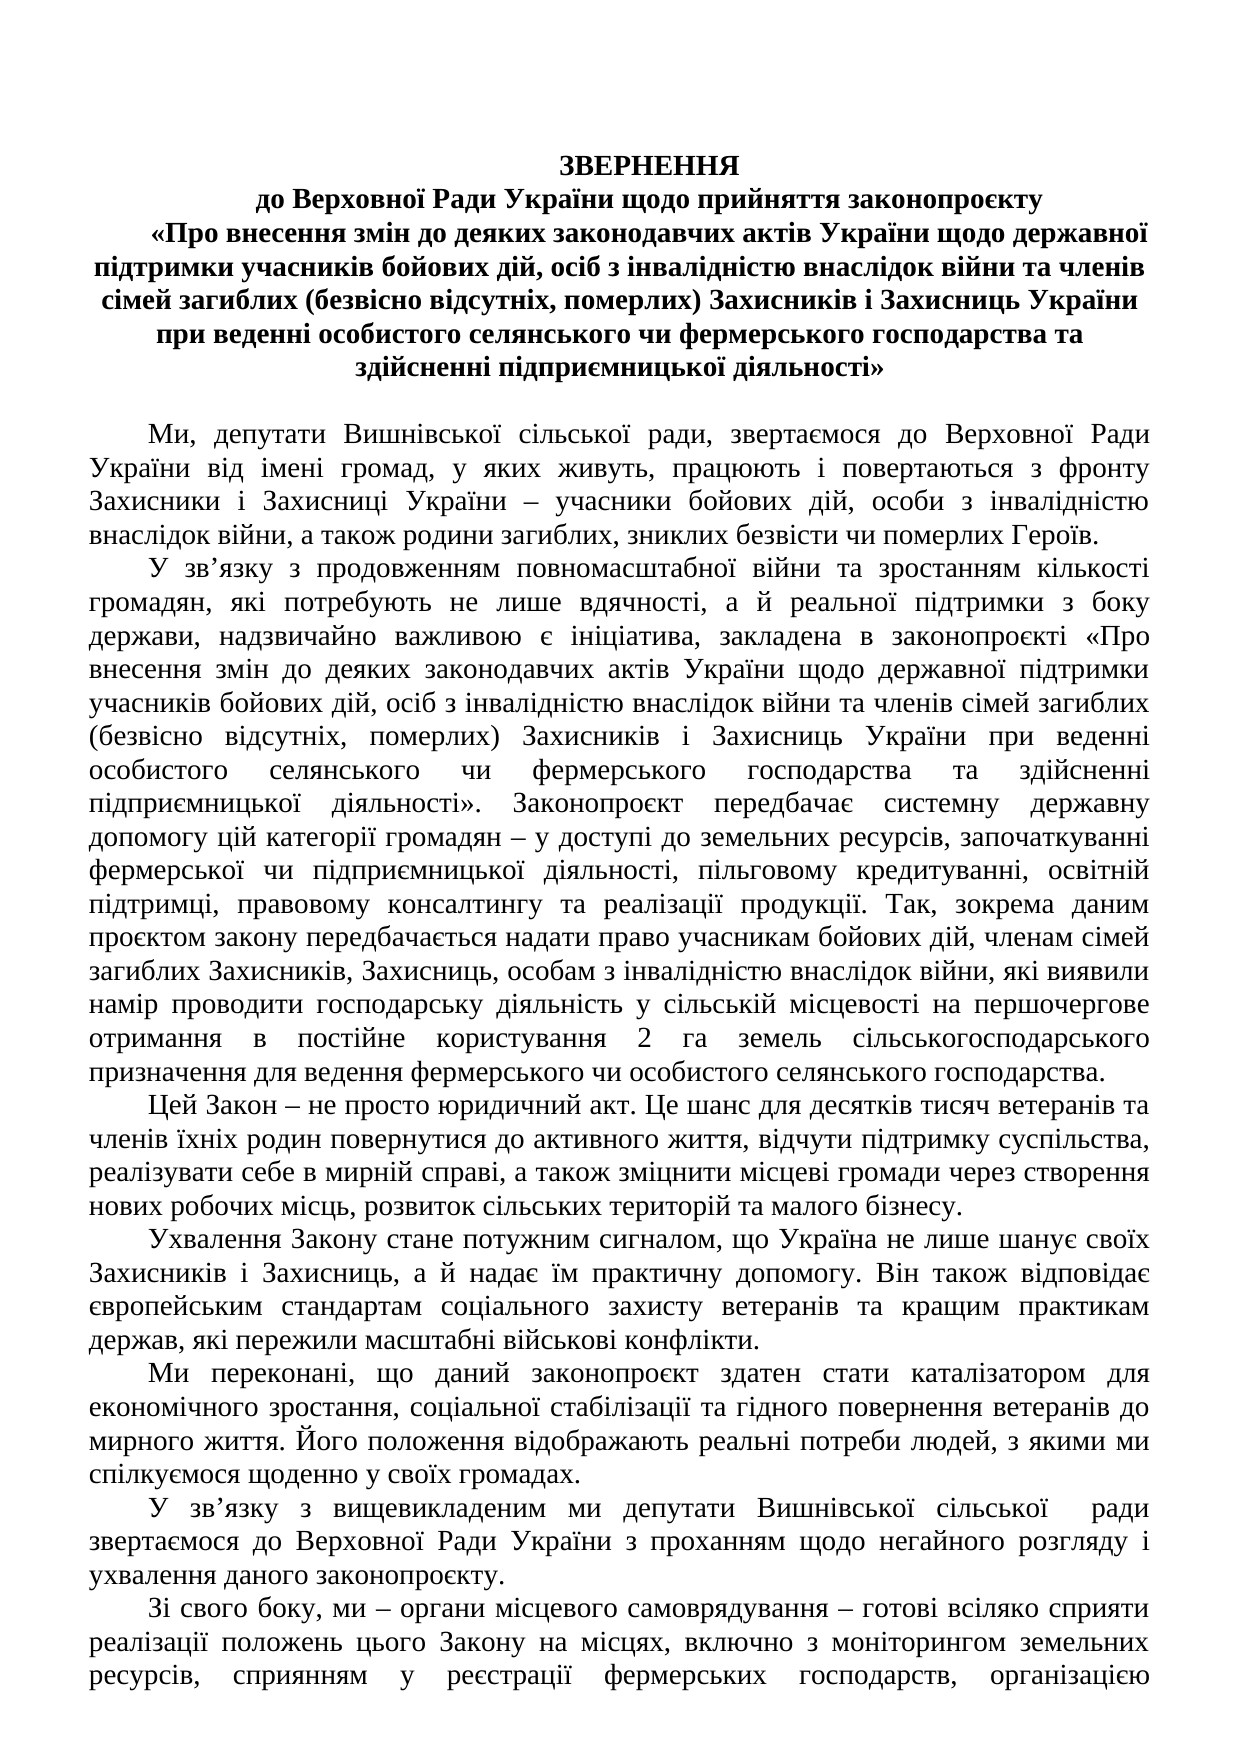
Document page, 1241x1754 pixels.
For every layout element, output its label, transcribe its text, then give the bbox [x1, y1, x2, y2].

text до Верховної Ради України щодо прийняття законопроєкту [89, 182, 1151, 215]
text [89, 1590, 1151, 1691]
text Ми переконані, що даний законопроєкт здатен стати каталізатором для економічного зростання, соціальної стабілізації та гідного повернення ветеранів до мирного життя. Його положення відображають реальні потреби людей, з якими ми спілкуємося щоденно у своїх громадах. [89, 1356, 1151, 1490]
text Цей Закон – не просто юридичний акт. Це шанс для десятків тисяч ветеранів та членів їхніх родин повернутися до активного життя, відчути підтримку суспільства, реалізувати себе в мирній справі, а також зміцнити місцеві громади через створення нових робочих місць, розвиток сільських територій та малого бізнесу. [89, 1087, 1151, 1221]
text Ухвалення Закону стане потужним сигналом, що Україна не лише шанує своїх Захисників і Захисниць, а й надає їм практичну допомогу. Він також відповідає європейським стандартам соціального захисту ветеранів та кращим практикам держав, які пережили масштабні військові конфлікти. [89, 1221, 1151, 1356]
text «Про внесення змін до деяких законодавчих актів України щодо державної підтримки учасників бойових дій, осіб з інвалідністю внаслідок війни та членів сімей загиблих (безвісно відсутніх, померлих) Захисників і Захисниць України при веденні особистого селянського чи фермерського господарства та здійсненні підприємницької діяльності» [89, 215, 1151, 383]
text У зв’язку з продовженням повномасштабної війни та зростанням кількості громадян, які потребують не лише вдячності, а й реальної підтримки з боку держави, надзвичайно важливою є ініціатива, закладена в законопроєкті «Про внесення змін до деяких законодавчих актів України щодо державної підтримки учасників бойових дій, осіб з інвалідністю внаслідок війни та членів сімей загиблих (безвісно відсутніх, померлих) Захисників і Захисниць України при веденні особистого селянського чи фермерського господарства та здійсненні підприємницької діяльності». Законопроєкт передбачає системну державну допомогу цій категорії громадян – у доступі до земельних ресурсів, започаткуванні фермерської чи підприємницької діяльності, пільговому кредитуванні, освітній підтримці, правовому консалтингу та реалізації продукції. Так, зокрема даним проєктом закону передбачається надати право учасникам бойових дій, членам сімей загиблих Захисників, Захисниць, особам з інвалідністю внаслідок війни, які виявили намір проводити господарську діяльність у сільській місцевості на першочергове отримання в постійне користування 2 га земель сільськогосподарського призначення для ведення фермерського чи особистого селянського господарства. [89, 551, 1151, 1087]
text Ми, депутати Вишнівської сільської ради, звертаємося до Верховної Ради України від імені громад, у яких живуть, працюють і повертаються з фронту Захисники і Захисниці України – учасники бойових дій, особи з інвалідністю внаслідок війни, а також родини загиблих, зниклих безвісти чи померлих Героїв. [89, 416, 1151, 551]
text У зв’язку з вищевикладеним ми депутати Вишнівської сільської ради звертаємося до Верховної Ради України з проханням щодо негайного розгляду і ухвалення даного законопроєкту. [89, 1490, 1151, 1590]
text ЗВЕРНЕННЯ [89, 148, 1151, 182]
